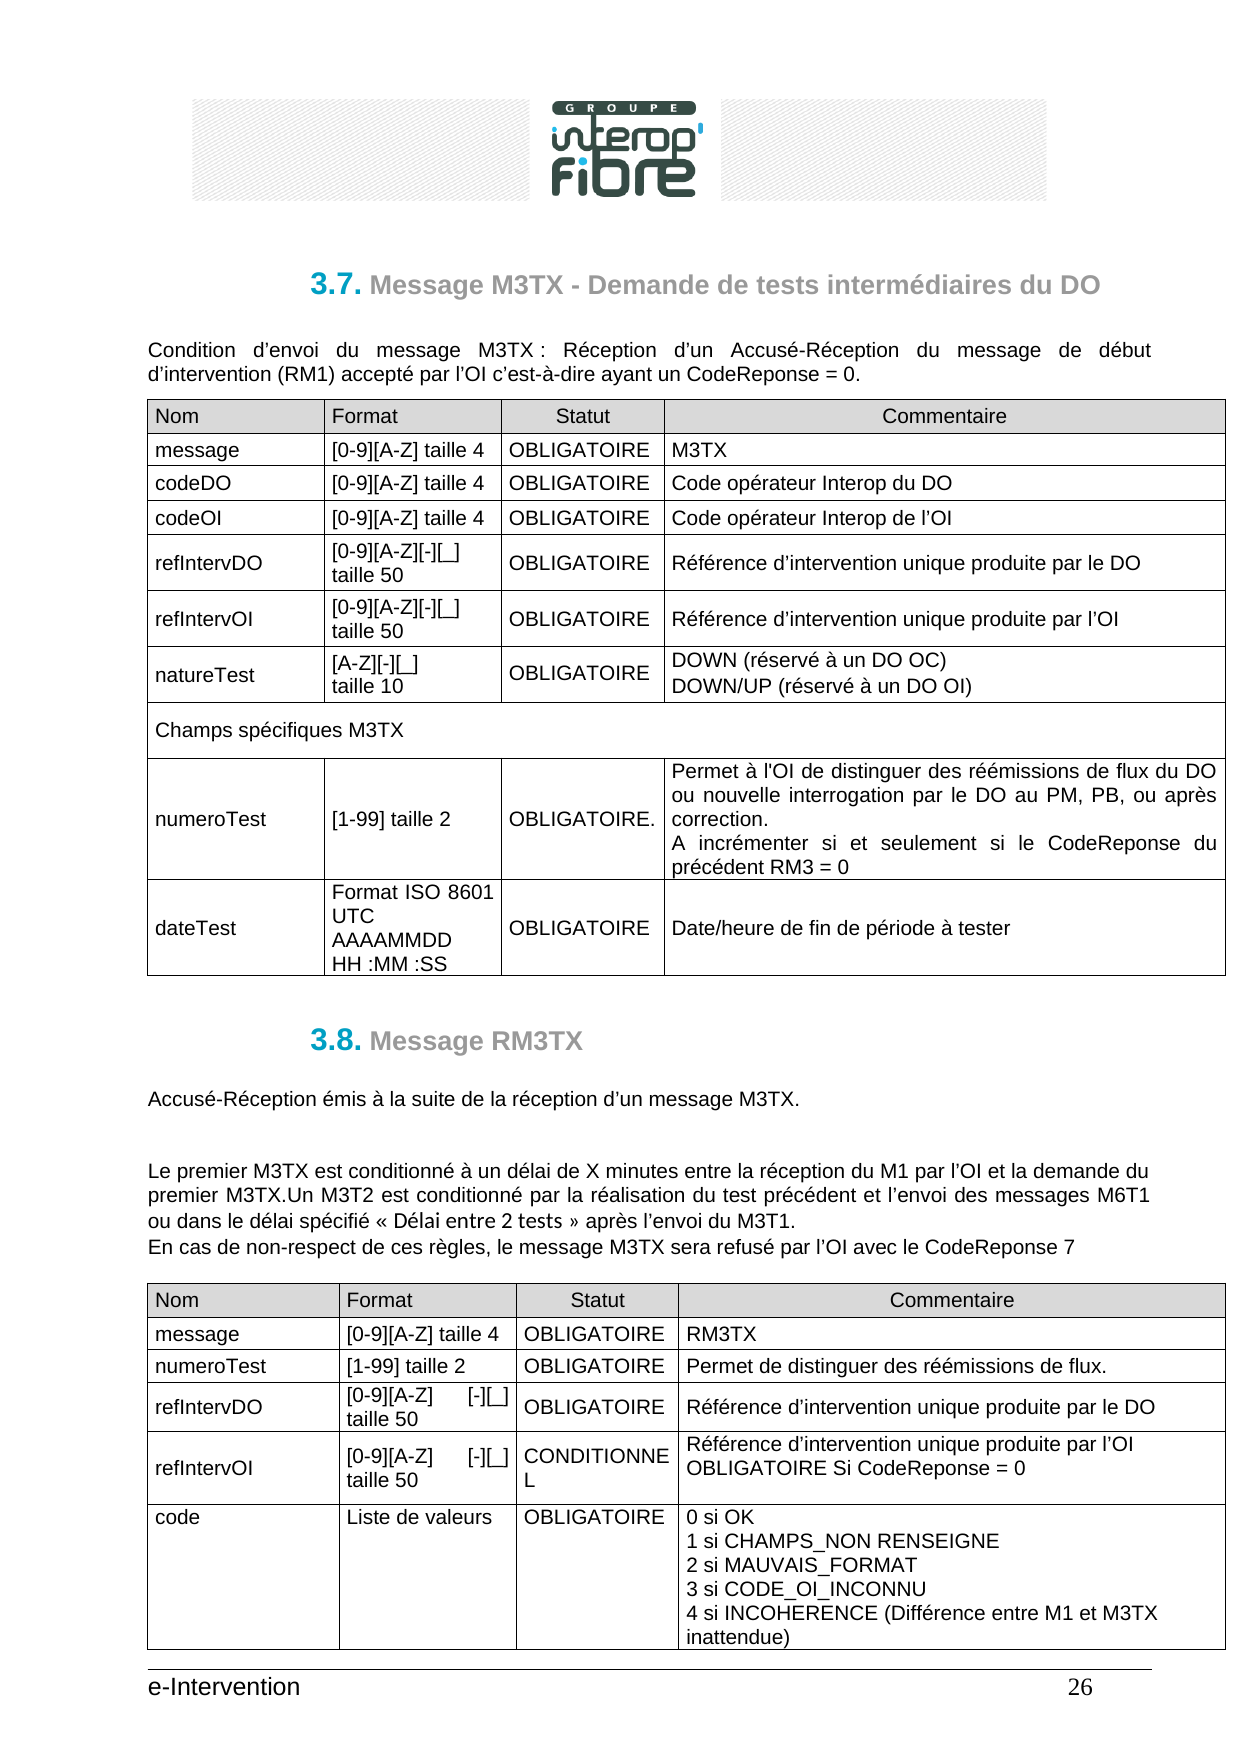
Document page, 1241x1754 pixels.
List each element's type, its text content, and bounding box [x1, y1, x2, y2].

table_cell OBLIGATOIRE [502, 501, 664, 534]
table_cell Code opérateur Interop du DO [665, 466, 1225, 500]
table_cell codeOI [148, 501, 324, 534]
table_cell [0-9][A-Z][-][_] taille 50 [325, 535, 501, 590]
table_cell OBLIGATOIRE [502, 591, 664, 646]
table_cell OBLIGATOIRE [502, 880, 664, 975]
table_header Statut [517, 1284, 678, 1317]
text Le premier M3TX est conditionné à un délai de X minutes entre la réception du M1 par l’OI et la demande du premier M3TX.Un M3T2 est conditionné par la réalisation du test précédent et l’envoi des messages M6T1 ou dans le délai spécifié « Délai entre 2 tests » après l’envoi du M3T1. [148, 1159, 1152, 1234]
table_cell [0-9][A-Z][-][_] taille 50 [325, 591, 501, 646]
table_cell Permet à l'OI de distinguer des réémissions de flux du DO ou nouvelle interrogation par le DO au PM, PB, ou après correction. A incrémenter si et seulement si le CodeReponse du précédent RM3 = 0 [665, 759, 1225, 878]
picture [147, 59, 1091, 239]
table_cell refIntervOI [148, 1432, 339, 1504]
table_cell RM3TX [679, 1318, 1225, 1349]
table_cell message [148, 434, 324, 465]
table_cell CONDITIONNEL [517, 1432, 678, 1504]
table_header Commentaire [665, 400, 1225, 433]
table_cell Format ISO 8601 UTC AAAAMMDD HH :MM :SS [325, 880, 501, 975]
table_cell [1-99] taille 2 [325, 759, 501, 878]
table_cell OBLIGATOIRE [502, 434, 664, 465]
table_cell numeroTest [148, 759, 324, 878]
table_cell Référence d’intervention unique produite par le DO [679, 1383, 1225, 1431]
text En cas de non-respect de ces règles, le message M3TX sera refusé par l’OI avec le CodeReponse 7 [148, 1234, 1152, 1258]
table_cell OBLIGATOIRE [502, 535, 664, 590]
table_cell Permet de distinguer des réémissions de flux. [679, 1350, 1225, 1382]
table_cell Liste de valeurs [340, 1505, 516, 1648]
table_cell Champs spécifiques M3TX [148, 703, 1225, 758]
table_header Format [325, 400, 501, 433]
table_cell OBLIGATOIRE [502, 466, 664, 500]
table_header Nom [148, 1284, 339, 1317]
table_cell [0-9][A-Z] [-][_] taille 50 [340, 1432, 516, 1504]
table_cell [0-9][A-Z] taille 4 [325, 466, 501, 500]
table_cell OBLIGATOIRE [517, 1505, 678, 1648]
table_header Format [340, 1284, 516, 1317]
table_cell natureTest [148, 647, 324, 702]
table_cell dateTest [148, 880, 324, 975]
table_cell [0-9][A-Z] taille 4 [325, 434, 501, 465]
table_cell OBLIGATOIRE [517, 1318, 678, 1349]
table_cell OBLIGATOIRE [517, 1383, 678, 1431]
table_cell message [148, 1318, 339, 1349]
table_cell refIntervOI [148, 591, 324, 646]
table_cell M3TX [665, 434, 1225, 465]
table_cell Code opérateur Interop de l’OI [665, 501, 1225, 534]
table_cell [1-99] taille 2 [340, 1350, 516, 1382]
table_cell [A-Z][-][_] taille 10 [325, 647, 501, 702]
text Condition d’envoi du message M3TX : Réception d’un Accusé-Réception du message de début d’intervention (RM1) accepté par l’OI c’est-à-dire ayant un CodeReponse = 0. [148, 338, 1152, 386]
table_cell Référence d’intervention unique produite par le DO [665, 535, 1225, 590]
table_cell Date/heure de fin de période à tester [665, 880, 1225, 975]
text Message M3TX - Demande de tests intermédiaires du DO [310, 264, 1152, 302]
table_cell OBLIGATOIRE [517, 1350, 678, 1382]
table_cell OBLIGATOIRE [502, 647, 664, 702]
table_cell Référence d’intervention unique produite par l’OI [665, 591, 1225, 646]
table_cell code [148, 1505, 339, 1648]
table_header Statut [502, 400, 664, 433]
table_cell refIntervDO [148, 1383, 339, 1431]
table_cell refIntervDO [148, 535, 324, 590]
text Message RM3TX [310, 1021, 1152, 1058]
table_header Commentaire [679, 1284, 1225, 1317]
table_cell DOWN (réservé à un DO OC) DOWN/UP (réservé à un DO OI) [665, 647, 1225, 702]
table_cell codeDO [148, 466, 324, 500]
table_cell [0-9][A-Z] taille 4 [340, 1318, 516, 1349]
table_cell [0-9][A-Z] [-][_] taille 50 [340, 1383, 516, 1431]
table_cell [0-9][A-Z] taille 4 [325, 501, 501, 534]
table_cell OBLIGATOIRE. [502, 759, 664, 878]
text Accusé-Réception émis à la suite de la réception d’un message M3TX. [148, 1087, 1152, 1111]
table_header Nom [148, 400, 324, 433]
table_cell numeroTest [148, 1350, 339, 1382]
table_cell Référence d’intervention unique produite par l’OI OBLIGATOIRE Si CodeReponse = 0 [679, 1432, 1225, 1504]
